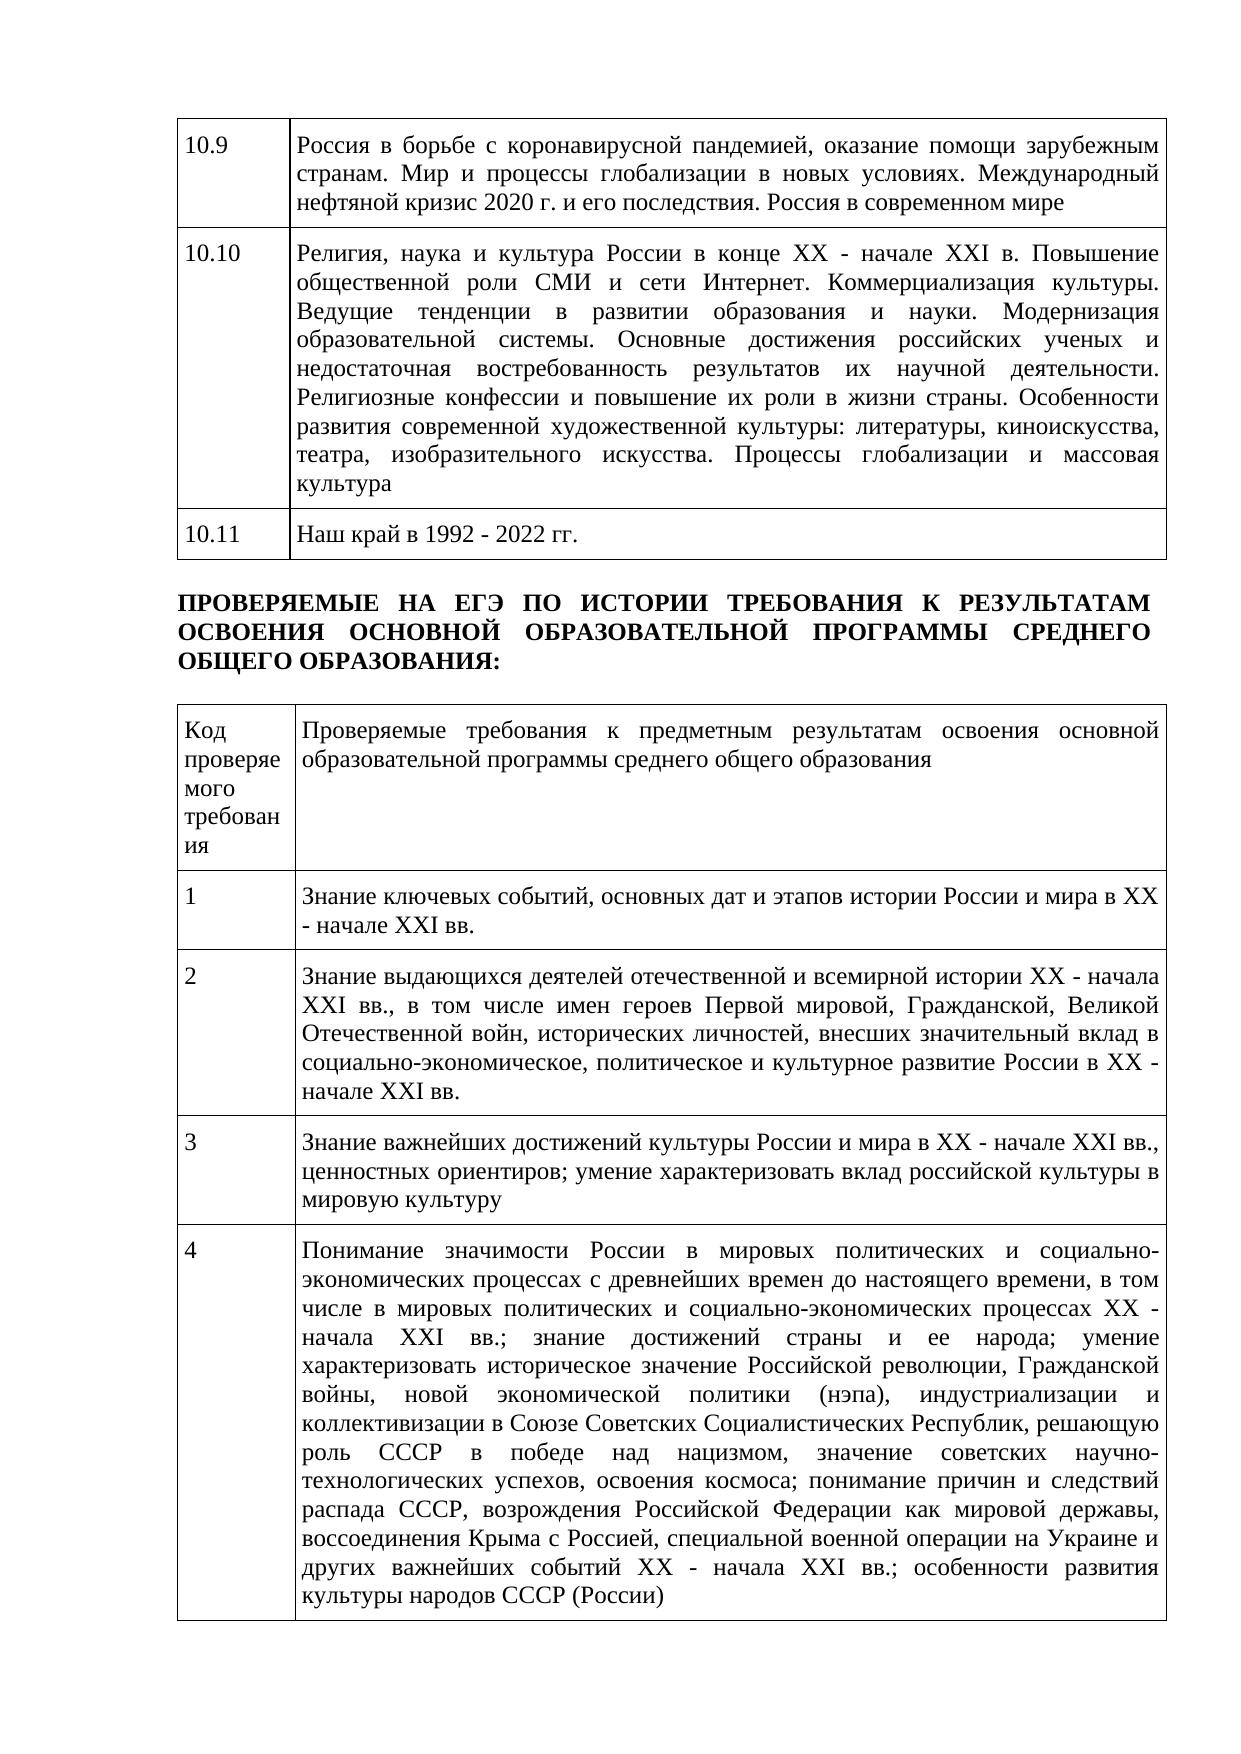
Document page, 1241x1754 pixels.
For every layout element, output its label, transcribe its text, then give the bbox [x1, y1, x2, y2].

table_header Код проверяемого требования [178, 705, 295, 869]
table_cell 2 [178, 950, 295, 1115]
table_cell 4 [178, 1225, 295, 1620]
table_cell 10.10 [178, 228, 289, 508]
table_cell 3 [178, 1116, 295, 1224]
table_cell Знание ключевых событий, основных дат и этапов истории России и мира в XX - начале XXI вв. [296, 871, 1166, 949]
table_cell Религия, наука и культура России в конце XX - начале XXI в. Повышение общественной роли СМИ и сети Интернет. Коммерциализация культуры. Ведущие тенденции в развитии образования и науки. Модернизация образовательной системы. Основные достижения российских ученых и недостаточная востребованность результатов их научной деятельности. Религиозные конфессии и повышение их роли в жизни страны. Особенности развития современной художественной культуры: литературы, киноискусства, театра, изобразительного искусства. Процессы глобализации и массовая культура [291, 228, 1166, 508]
table_cell Понимание значимости России в мировых политических и социально-экономических процессах с древнейших времен до настоящего времени, в том числе в мировых политических и социально-экономических процессах XX - начала XXI вв.; знание достижений страны и ее народа; умение характеризовать историческое значение Российской революции, Гражданской войны, новой экономической политики (нэпа), индустриализации и коллективизации в Союзе Советских Социалистических Республик, решающую роль СССР в победе над нацизмом, значение советских научно-технологических успехов, освоения космоса; понимание причин и следствий распада СССР, возрождения Российской Федерации как мировой державы, воссоединения Крыма с Россией, специальной военной операции на Украине и других важнейших событий XX - начала XXI вв.; особенности развития культуры народов СССР (России) [296, 1225, 1166, 1620]
table_cell 1 [178, 871, 295, 949]
table_cell 10.9 [178, 119, 289, 227]
table_cell Знание важнейших достижений культуры России и мира в XX - начале XXI вв., ценностных ориентиров; умение характеризовать вклад российской культуры в мировую культуру [296, 1116, 1166, 1224]
table_cell Россия в борьбе с коронавирусной пандемией, оказание помощи зарубежным странам. Мир и процессы глобализации в новых условиях. Международный нефтяной кризис 2020 г. и его последствия. Россия в современном мире [291, 119, 1166, 227]
table_cell 10.11 [178, 509, 289, 559]
text ПРОВЕРЯЕМЫЕ НА ЕГЭ ПО ИСТОРИИ ТРЕБОВАНИЯ К РЕЗУЛЬТАТАМ ОСВОЕНИЯ ОСНОВНОЙ ОБРАЗОВАТЕЛЬНОЙ ПРОГРАММЫ СРЕДНЕГО ОБЩЕГО ОБРАЗОВАНИЯ: [177, 588, 1152, 675]
table_header Проверяемые требования к предметным результатам освоения основной образовательной программы среднего общего образования [296, 705, 1166, 869]
table_cell Наш край в 1992 - 2022 гг. [291, 509, 1166, 559]
table_cell Знание выдающихся деятелей отечественной и всемирной истории XX - начала XXI вв., в том числе имен героев Первой мировой, Гражданской, Великой Отечественной войн, исторических личностей, внесших значительный вклад в социально-экономическое, политическое и культурное развитие России в XX - начале XXI вв. [296, 950, 1166, 1115]
